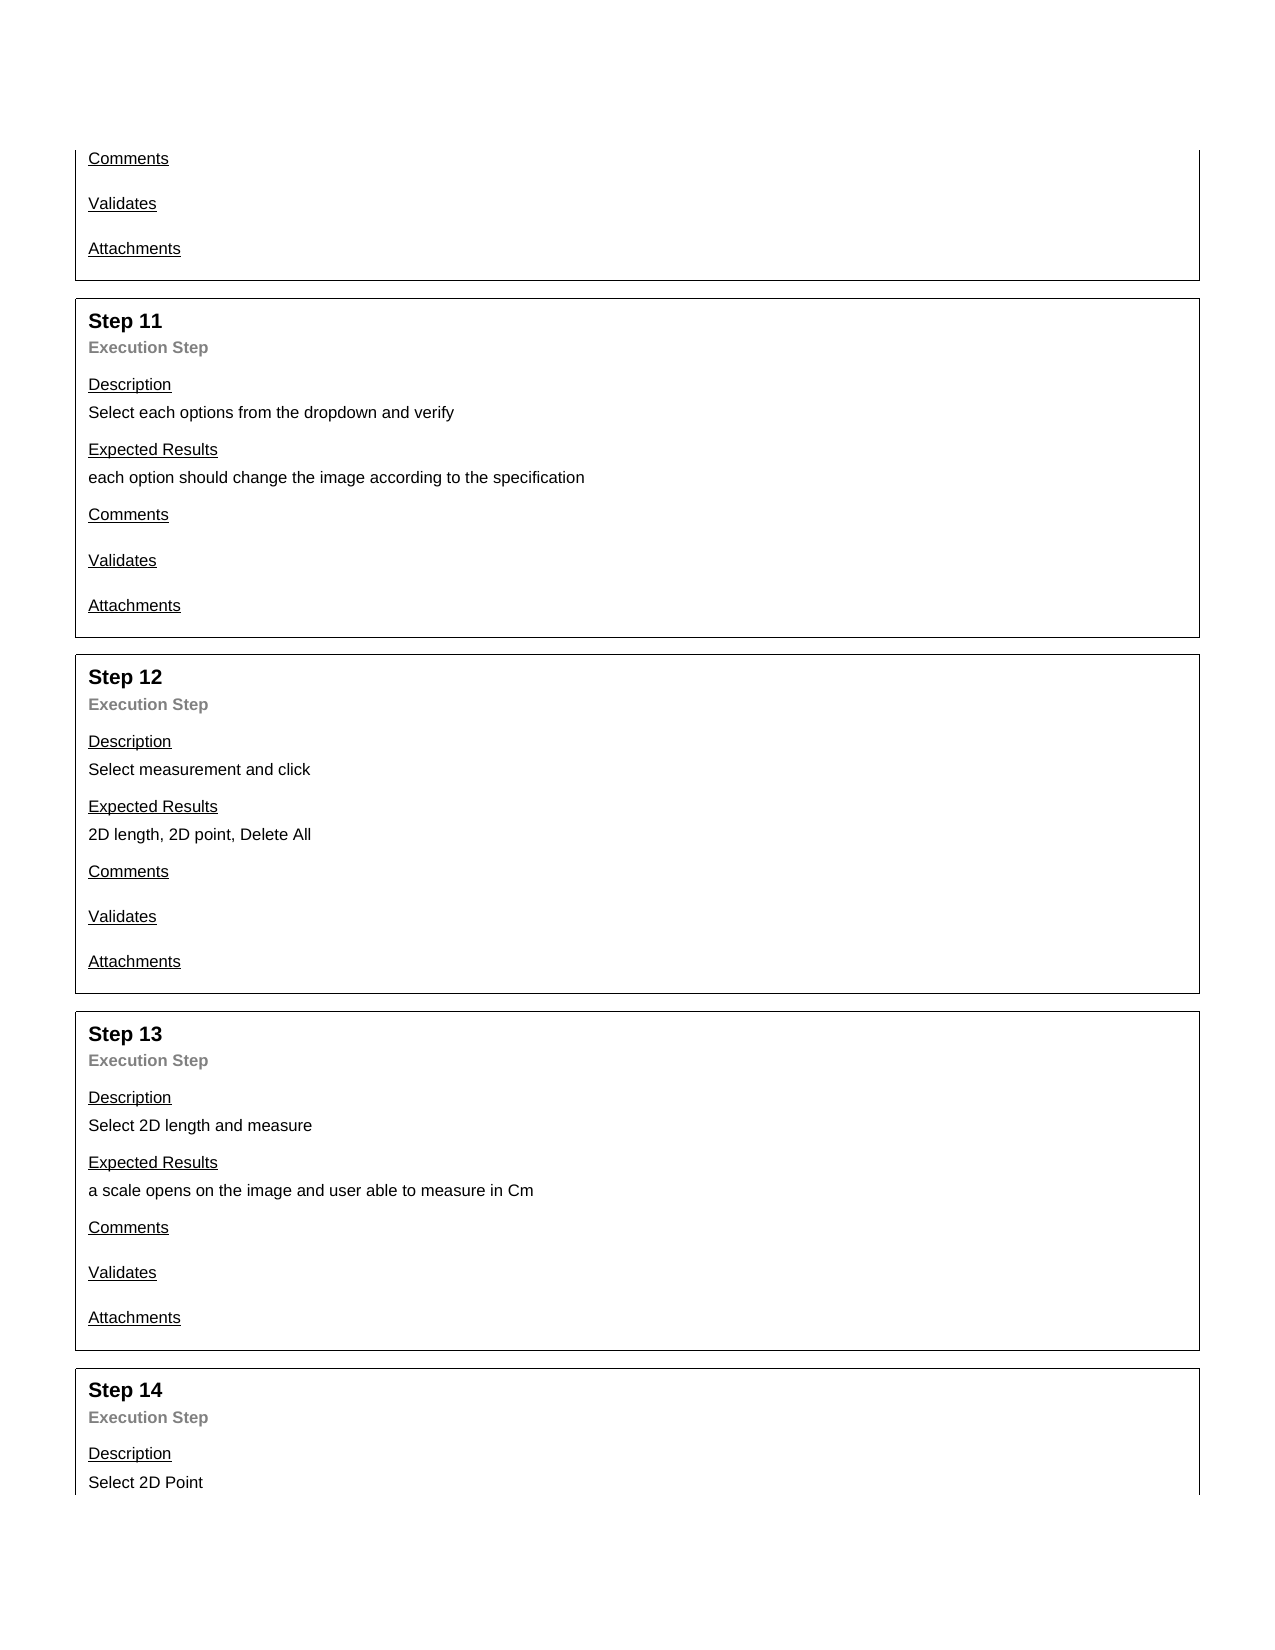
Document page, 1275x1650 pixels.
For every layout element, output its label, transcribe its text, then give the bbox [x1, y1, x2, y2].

text 2D length, 2D point, Delete All [88, 825, 1108, 844]
text Description [88, 375, 1108, 394]
text Comments [88, 1218, 1108, 1237]
text a scale opens on the image and user able to measure in Cm [88, 1181, 1108, 1200]
text Execution Step [88, 1407, 1108, 1427]
text Description [88, 1088, 1108, 1107]
text Step 11 [88, 309, 1108, 333]
text Validates [88, 550, 1108, 569]
text Comments [88, 861, 1108, 881]
text Select 2D length and measure [88, 1116, 1108, 1135]
text each option should change the image according to the specification [88, 468, 1108, 487]
text Validates [88, 906, 1108, 925]
text Select each options from the dropdown and verify [88, 403, 1108, 422]
text Select 2D Point [88, 1472, 1108, 1492]
text Expected Results [88, 796, 1108, 816]
text Expected Results [88, 1153, 1108, 1172]
text Execution Step [88, 338, 1108, 357]
text Description [88, 731, 1108, 751]
text Attachments [88, 238, 1108, 257]
text Validates [88, 194, 1108, 212]
text Execution Step [88, 1051, 1108, 1070]
text Attachments [88, 1308, 1108, 1326]
text Step 14 [88, 1378, 1108, 1402]
text Select measurement and click [88, 760, 1108, 779]
text Attachments [88, 595, 1108, 614]
text Attachments [88, 951, 1108, 970]
text Step 12 [88, 665, 1108, 689]
text Comments [88, 149, 1108, 168]
text Execution Step [88, 695, 1108, 714]
text Step 13 [88, 1022, 1108, 1046]
text Description [88, 1444, 1108, 1463]
text Validates [88, 1263, 1108, 1281]
text Expected Results [88, 440, 1108, 459]
text Comments [88, 505, 1108, 524]
